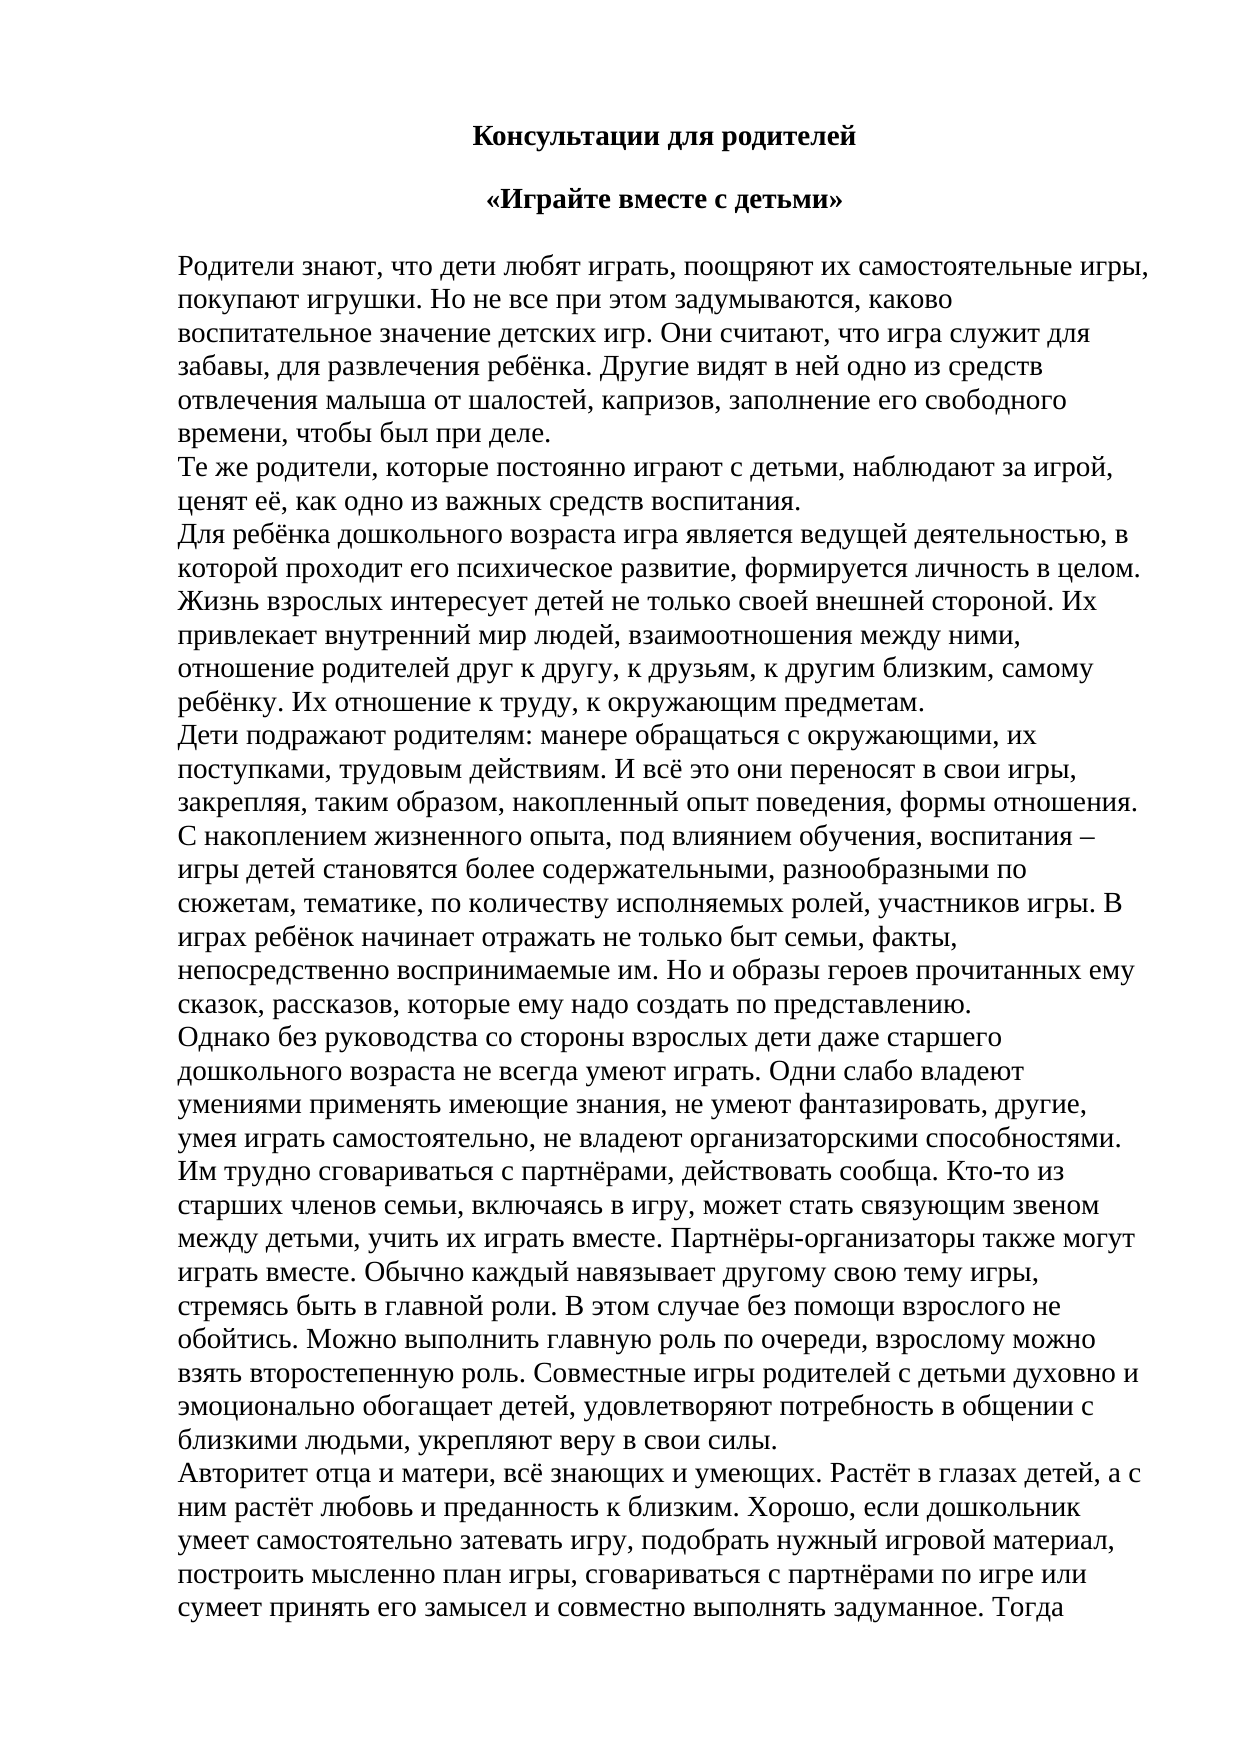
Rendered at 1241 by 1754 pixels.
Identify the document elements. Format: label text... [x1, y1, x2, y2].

text «Играйте вместе с детьми» [177, 181, 1152, 214]
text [177, 214, 1152, 1623]
text Консультации для родителей [177, 118, 1152, 152]
